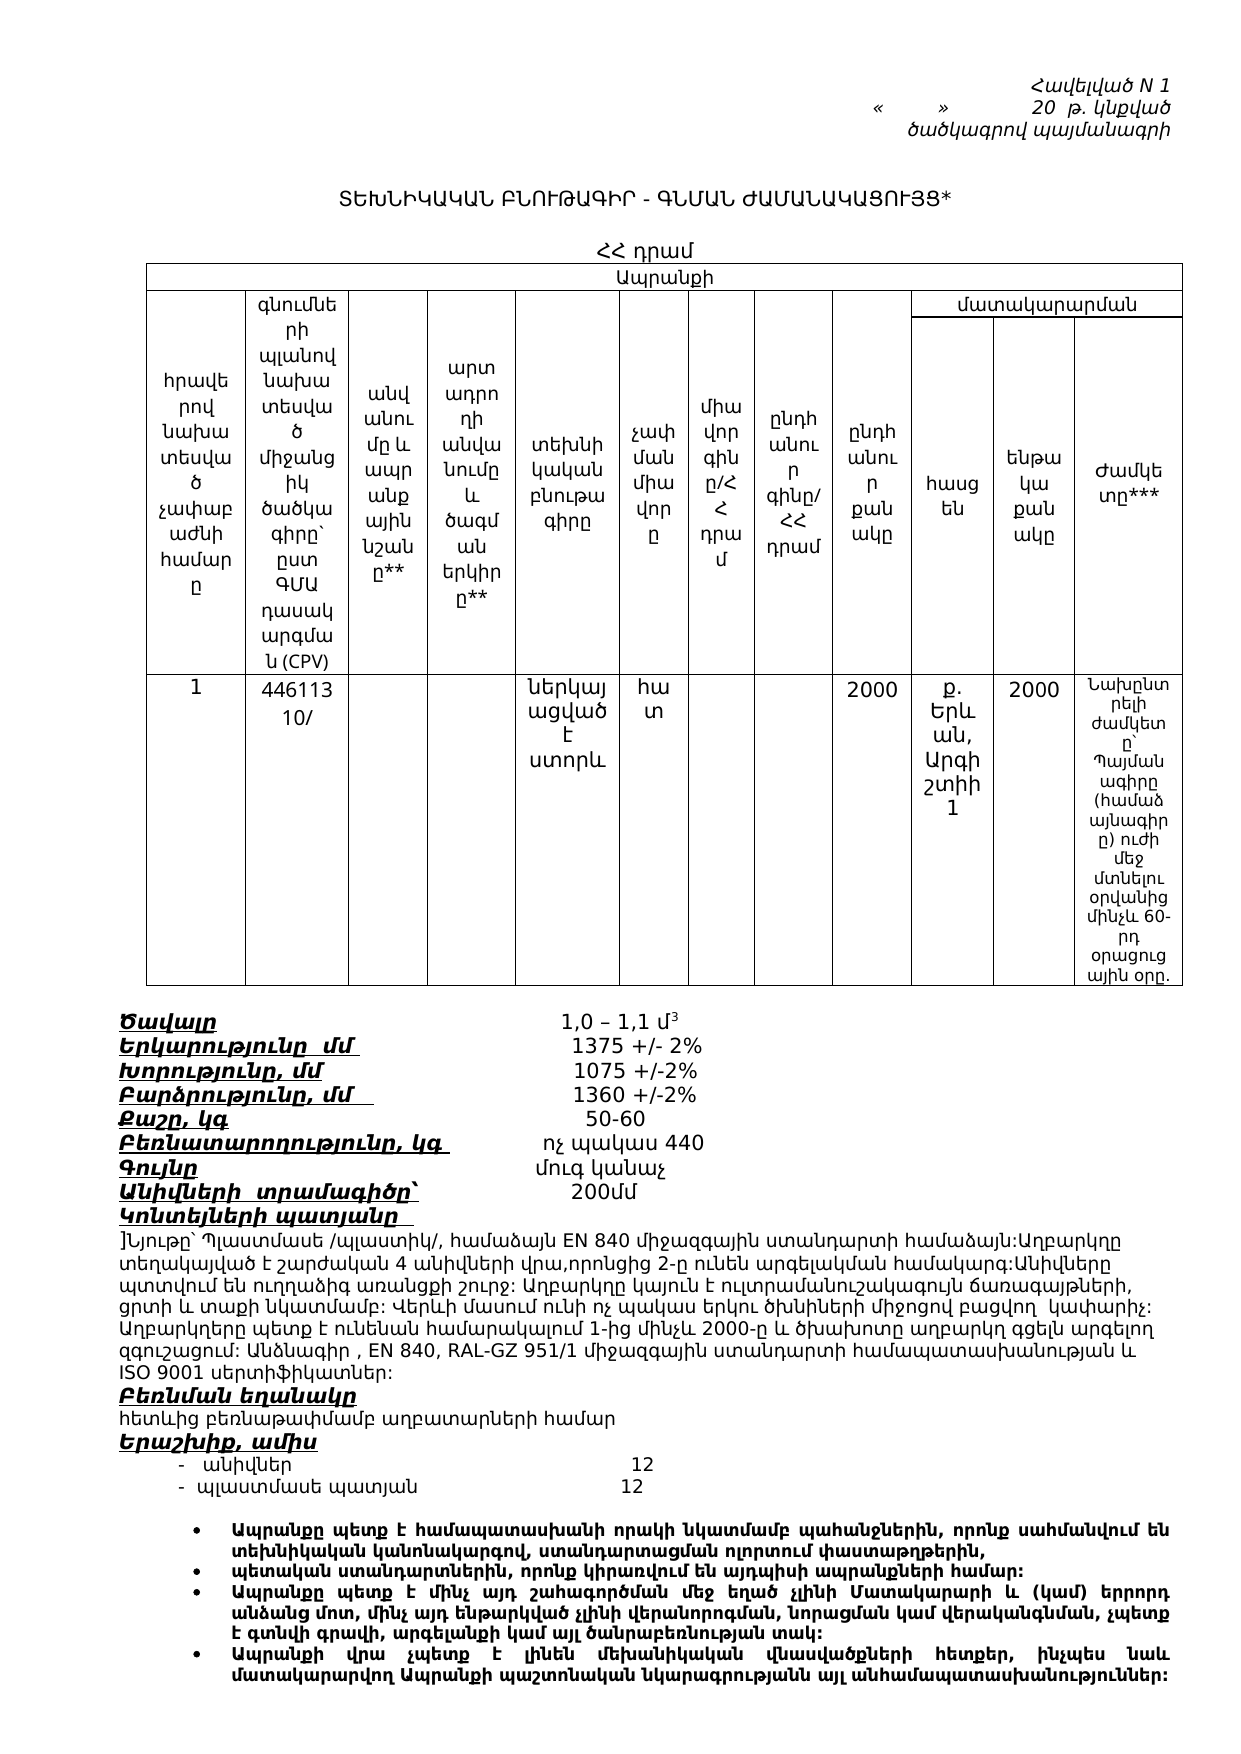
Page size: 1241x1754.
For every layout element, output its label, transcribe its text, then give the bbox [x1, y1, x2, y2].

text Խորությունը, մմ 1075 +/-2% [118, 1059, 1171, 1083]
text Երաշխիք, ամիս [118, 1430, 1171, 1454]
table_cell արտադրողի անվանումը և ծագման երկիրը** [428, 291, 515, 674]
table_cell 2000 [833, 675, 911, 985]
table_cell [428, 675, 515, 985]
text հետևից բեռնաթափմամբ աղբատարների համար [118, 1408, 1171, 1430]
table_cell անվանումը և ապրանքային նշանը** [349, 291, 427, 674]
text Կոնտեյների պատյանը [118, 1204, 1171, 1228]
table_cell [755, 675, 832, 985]
text « » 20 թ. կնքված [118, 97, 1171, 119]
table_cell Նախընտրելի ժամկետը՝ Պայմանագիրը (համաձայնագիրը) ուժի մեջ մտնելու օրվանից մինչև 60-րդ օրացուցային օրը. [1075, 675, 1182, 985]
list Ապրանքը պետք է համապատասխանի որակի նկատմամբ պահանջներին, որոնք սահմանվում են տեխնիկական կանոնակարգով, ստանդարտացման ոլորտում փաստաթղթերին, [193, 1520, 1171, 1561]
table_cell գնումների պլանով նախատեսված միջանցիկ ծածկագիրը` ըստ ԳՄԱ դասակարգման (CPV) [246, 291, 348, 674]
text Գույնը մուգ կանաչ [118, 1156, 1171, 1180]
table_cell [689, 675, 754, 985]
text Բեռնման եղանակը [118, 1384, 1171, 1408]
table_cell ընդհանուր գինը/ՀՀ դրամ [755, 291, 832, 674]
table_cell ք. Երևան, Արգիշտիի 1 [912, 675, 993, 985]
text Քաշը, կգ 50-60 [118, 1107, 1171, 1131]
table_cell 2000 [994, 675, 1074, 985]
list Ապրանքը պետք է մինչ այդ շահագործման մեջ եղած չլինի Մատակարարի և (կամ) երրորդ անձանց մոտ, մինչ այդ ենթարկված չլինի վերանորոգման, նորացման կամ վերականգնման, չպետք է գտնվի գրավի, արգելանքի կամ այլ ծանրաբեռնության տակ: [193, 1582, 1171, 1644]
table_cell հրավերով նախատեսված չափաբաժնի համարը [147, 291, 245, 674]
table_cell միավոր գինը/ՀՀ դրամ [689, 291, 754, 674]
table_cell ներկայացված է ստորև [516, 675, 619, 985]
text ՀՀ դրամ [118, 211, 1171, 263]
text ծածկագրով պայմանագրի [118, 119, 1171, 141]
text Բեռնատարողությունը, կգ ոչ պակաս 440 [118, 1131, 1171, 1156]
text Հավելված N 1 [118, 75, 1171, 97]
text ՏԵԽՆԻԿԱԿԱՆ ԲՆՈՒԹԱԳԻՐ - ԳՆՄԱՆ ԺԱՄԱՆԱԿԱՑՈՒՅՑ* [118, 187, 1171, 211]
table_cell Ժամկետը*** [1075, 318, 1182, 674]
table_cell 1 [147, 675, 245, 985]
table_cell հատ [620, 675, 688, 985]
table_cell տեխնիկական բնութագիրը [516, 291, 619, 674]
text Ծավալը 1,0 – 1,1 մ3 [118, 1010, 1171, 1034]
table_cell ընդհանուր քանակը [833, 291, 911, 674]
table_cell մատակարարման [912, 291, 1182, 316]
table_cell 44611310/ [246, 675, 348, 985]
text - անիվներ 12 [118, 1454, 1171, 1476]
list պետական ստանդարտներին, որոնք կիրառվում են այդպիսի ապրանքների համար: [193, 1561, 1171, 1582]
table_cell [349, 675, 427, 985]
list Ապրանքի վրա չպետք է լինեն մեխանիկական վնասվածքների հետքեր, ինչպես նաև մատակարարվող Ապրանքի պաշտոնական նկարագրությանն այլ անհամապատասխանություններ: [193, 1644, 1171, 1685]
text Անիվների տրամագիծը՝ 200մմ [118, 1180, 1171, 1204]
table_cell ենթակա քանակը [994, 318, 1074, 674]
table_cell չափման միավորը [620, 291, 688, 674]
text - պլաստմասե պատյան 12 [118, 1476, 1171, 1498]
text Երկարությունը մմ 1375 +/- 2% [118, 1034, 1171, 1059]
text Բարձրությունը, մմ 1360 +/-2% [118, 1083, 1171, 1107]
text ]Նյութը՝ Պլաստմասե /պլաստիկ/, համաձայն EN 840 միջազգային ստանդարտի համաձայն:Աղբարկղը տեղակայված է շարժական 4 անիվների վրա,որոնցից 2-ը ունեն արգելակման համակարգ:Անիվները պտտվում են ուղղաձիգ առանցքի շուրջ: Աղբարկղը կայուն է ուլտրամանուշակագույն ճառագայթների, ցրտի և տաքի նկատմամբ: Վերևի մասում ունի ոչ պակաս երկու ծխնիների միջոցով բացվող կափարիչ: Աղբարկղերը պետք է ունենան համարակալում 1-ից մինչև 2000-ը և ծխախոտը աղբարկղ գցելն արգելող զգուշացում: Անձնագիր , EN 840, RAL-GZ 951/1 միջազգային ստանդարտի համապատասխանության և ISO 9001 սերտիֆիկատներ: [118, 1228, 1171, 1384]
table_header Ապրանքի [147, 264, 1182, 290]
table_cell հասցեն [912, 318, 993, 674]
